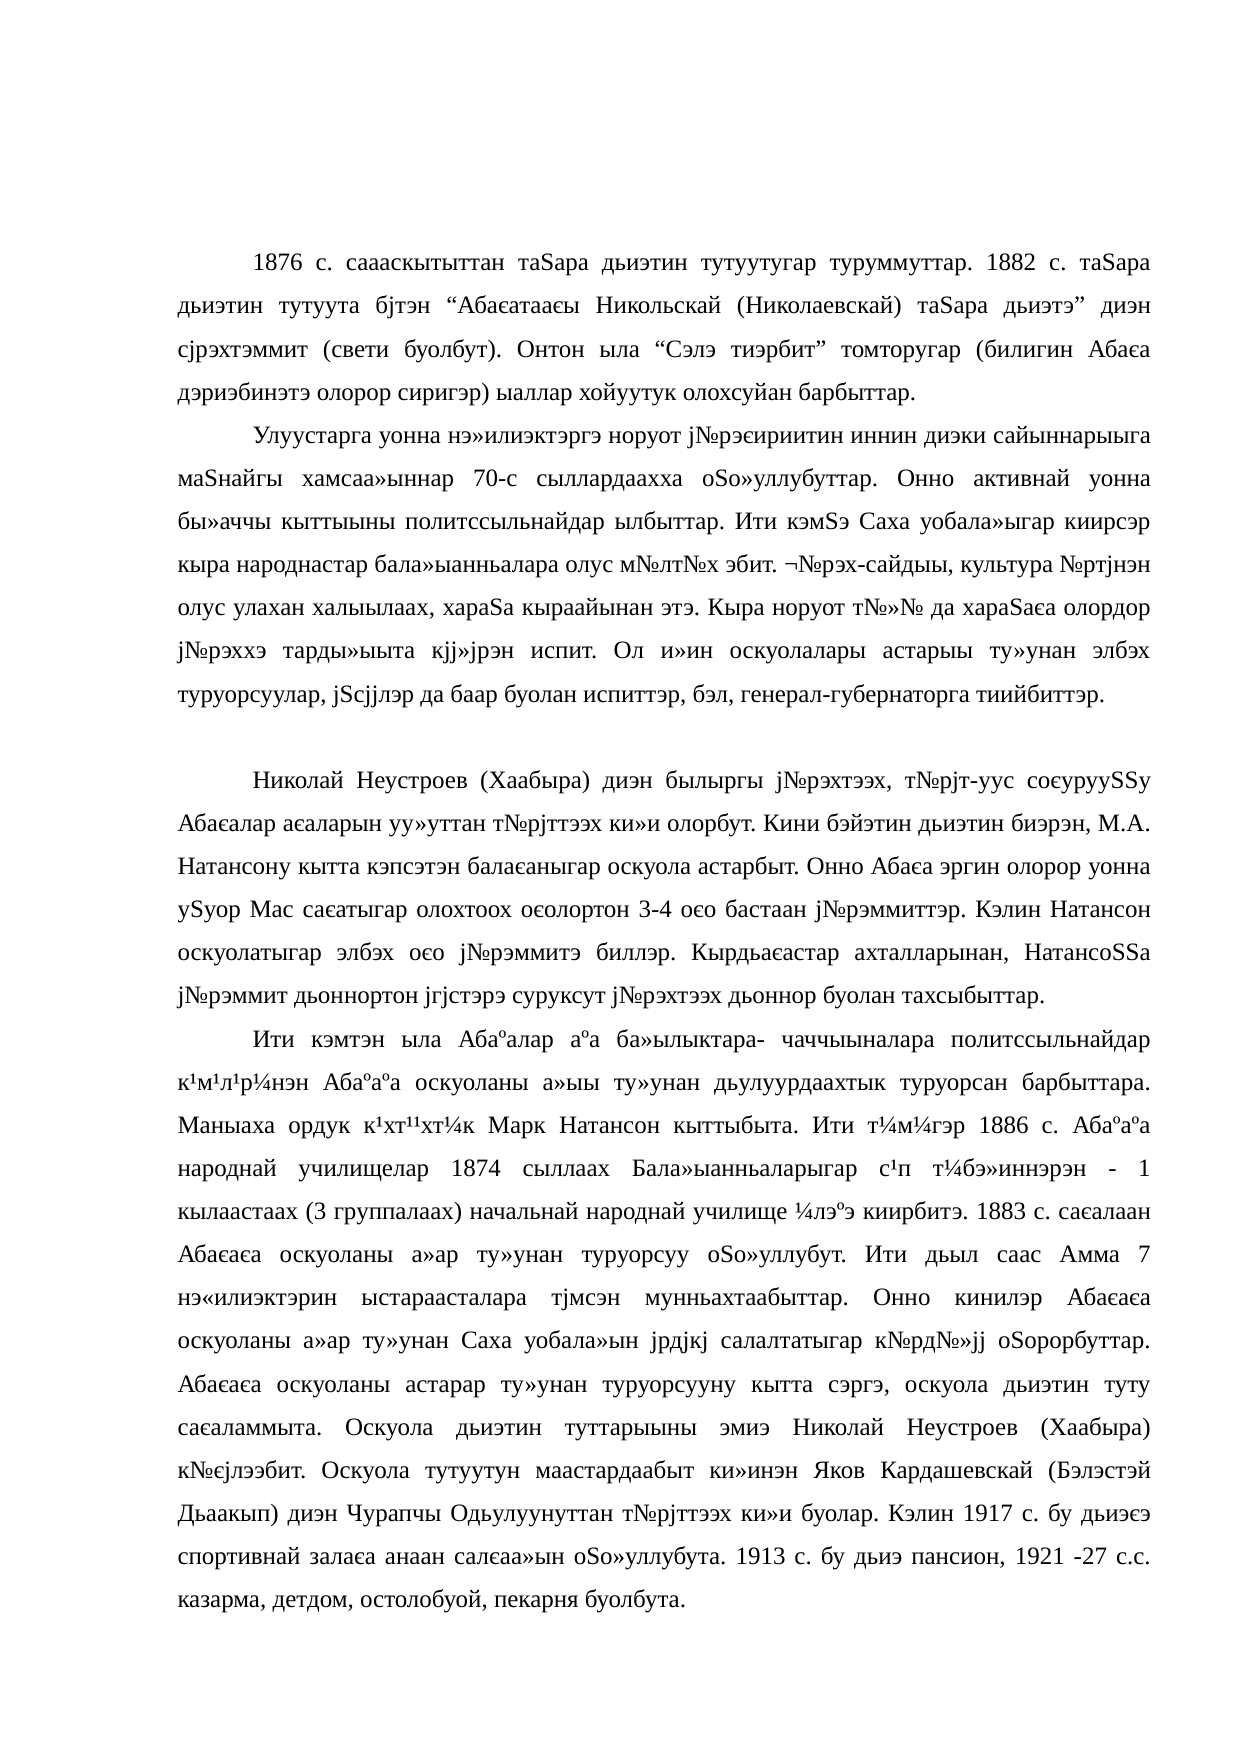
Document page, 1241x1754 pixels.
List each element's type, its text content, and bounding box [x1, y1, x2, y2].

text 1876 с. саааскытыттан таЅара дьиэтин тутуутугар туруммуттар. 1882 с. таЅара дьиэтин тутуута бјтэн “Абаєатааєы Никольскай (Николаевскай) таЅара дьиэтэ” диэн сјрэхтэммит (свети буолбут). Онтон ыла “Сэлэ тиэрбит” томторугар (билигин Абаєа дэриэбинэтэ олорор сиригэр) ыаллар хойуутук олохсуйан барбыттар. [177, 247, 1152, 406]
text Ити кэмтэн ыла Абаºалар аºа ба»ылыктара- чаччыыналара политссыльнайдар к¹м¹л¹р¼нэн Абаºаºа оскуоланы а»ыы ту»унан дьулуурдаахтык туруорсан барбыттара. Маныаха ордук к¹хт¹¹хт¼к Марк Натансон кыттыбыта. Ити т¼м¼гэр 1886 с. Абаºаºа народнай училищелар 1874 сыллаах Бала»ыанньаларыгар с¹п т¼бэ»иннэрэн - 1 кылаастаах (3 группалаах) начальнай народнай училище ¼лэºэ киирбитэ. 1883 с. саєалаан Абаєаєа оскуоланы а»ар ту»унан туруорсуу оЅо»уллубут. Ити дьыл саас Амма 7 нэ«илиэктэрин ыстараасталара тјмсэн мунньахтаабыттар. Онно кинилэр Абаєаєа оскуоланы а»ар ту»унан Саха уобала»ын јрдјкј салалтатыгар к№рд№»јј оЅорорбуттар. Абаєаєа оскуоланы астарар ту»унан туруорсууну кытта сэргэ, оскуола дьиэтин туту саєаламмыта. Оскуола дьиэтин туттарыыны эмиэ Николай Неустроев (Хаабыра) к№єјлээбит. Оскуола тутуутун маастардаабыт ки»инэн Яков Кардашевскай (Бэлэстэй Дьаакып) диэн Чурапчы Одьулуунуттан т№рјттээх ки»и буолар. Кэлин 1917 с. бу дьиэєэ спортивнай залаєа анаан салєаа»ын оЅо»уллубута. 1913 с. бу дьиэ пансион, 1921 -27 с.с. казарма, детдом, остолобуой, пекарня буолбута. [177, 1024, 1152, 1613]
text Николай Неустроев (Хаабыра) диэн былыргы ј№рэхтээх, т№рјт-уус соєурууЅЅу Абаєалар аєаларын уу»уттан т№рјттээх ки»и олорбут. Кини бэйэтин дьиэтин биэрэн, М.А. Натансону кытта кэпсэтэн балаєаныгар оскуола астарбыт. Онно Абаєа эргин олорор уонна уЅуор Мас саєатыгар олохтоох оєолортон 3-4 оєо бастаан ј№рэммиттэр. Кэлин Натансон оскуолатыгар элбэх оєо ј№рэммитэ биллэр. Кырдьаєастар ахталларынан, НатансоЅЅа ј№рэммит дьоннортон јгјстэрэ суруксут ј№рэхтээх дьоннор буолан тахсыбыттар. [177, 765, 1152, 1009]
text Улуустарга уонна нэ»илиэктэргэ норуот ј№рэєириитин иннин диэки сайыннарыыга маЅнайгы хамсаа»ыннар 70-с сыллардаахха оЅо»уллубуттар. Онно активнай уонна бы»аччы кыттыыны политссыльнайдар ылбыттар. Ити кэмЅэ Саха уобала»ыгар киирсэр кыра народнастар бала»ыанньалара олус м№лт№х эбит. ¬№рэх-сайдыы, культура №ртјнэн олус улахан халыылаах, хараЅа кыраайынан этэ. Кыра норуот т№»№ да хараЅаєа олордор ј№рэххэ тарды»ыыта кјј»јрэн испит. Ол и»ин оскуолалары астарыы ту»унан элбэх туруорсуулар, јЅсјјлэр да баар буолан испиттэр, бэл, генерал-губернаторга тиийбиттэр. [177, 420, 1152, 707]
